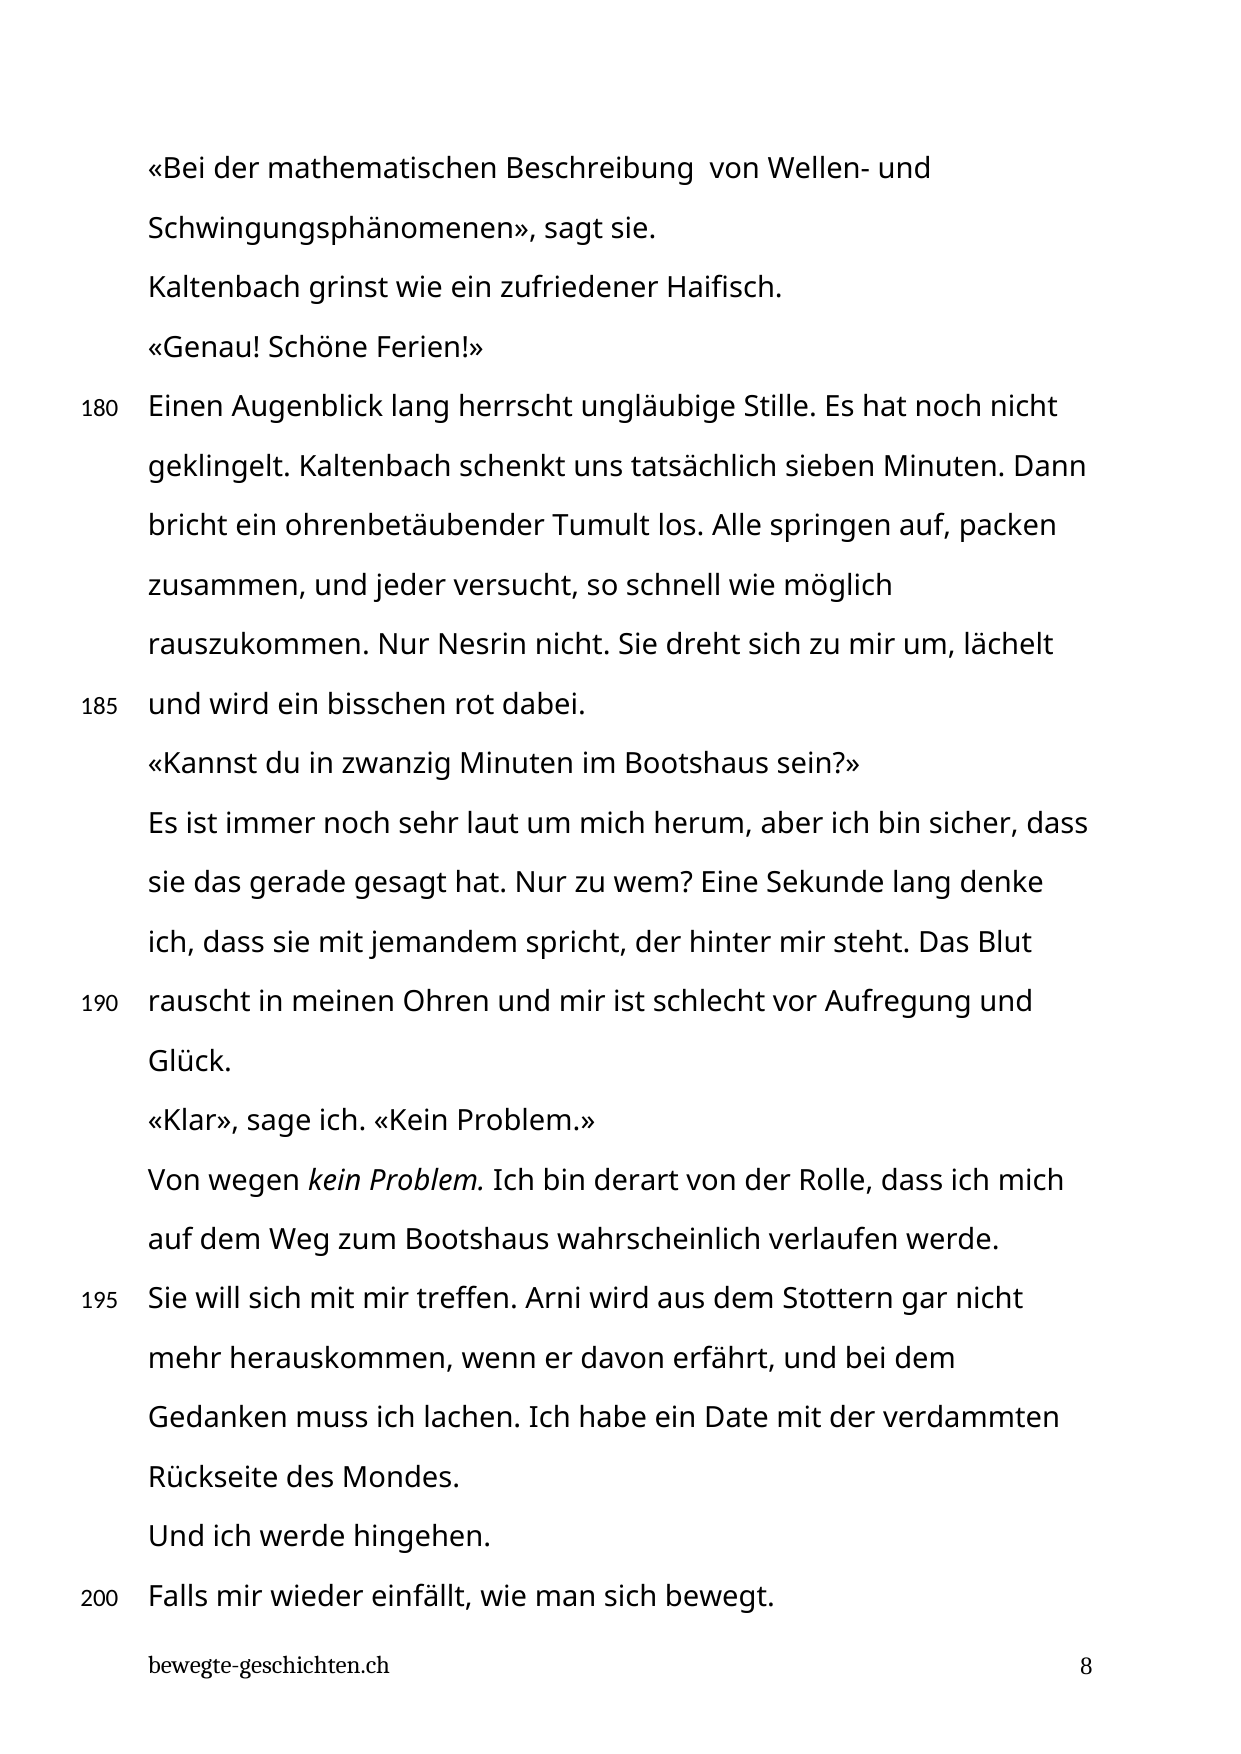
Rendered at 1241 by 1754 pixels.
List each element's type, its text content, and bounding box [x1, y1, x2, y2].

text Einen Augenblick lang herrscht ungläubige Stille. Es hat noch nicht geklingelt. Kaltenbach schenkt uns tatsächlich sieben Minuten. Dann bricht ein ohrenbetäubender Tumult los. Alle springen auf, packen zusammen, und jeder versucht, so schnell wie möglich rauszukommen. Nur Nesrin nicht. Sie dreht sich zu mir um, lächelt und wird ein bisschen rot dabei. [148, 386, 1092, 723]
text «Genau! Schöne Ferien!» [148, 326, 1092, 366]
text Und ich werde hingehen. [148, 1516, 1092, 1555]
text Es ist immer noch sehr laut um mich herum, aber ich bin sicher, dass sie das gerade gesagt hat. Nur zu wem? Eine Sekunde lang denke ich, dass sie mit jemandem spricht, der hinter mir steht. Das Blut rauscht in meinen Ohren und mir ist schlecht vor Aufregung und Glück. [148, 802, 1092, 1079]
text Von wegen kein Problem. Ich bin derart von der Rolle, dass ich mich auf dem Weg zum Bootshaus wahrscheinlich verlaufen werde. [148, 1159, 1092, 1258]
text Kaltenbach grinst wie ein zufriedener Haifisch. [148, 267, 1092, 306]
text «Klar», sage ich. «Kein Problem.» [148, 1099, 1092, 1139]
text «Kannst du in zwanzig Minuten im Bootshaus sein?» [148, 742, 1092, 782]
text Sie will sich mit mir treffen. Arni wird aus dem Stottern gar nicht mehr herauskommen, wenn er davon erfährt, und bei dem Gedanken muss ich lachen. Ich habe ein Date mit der verdammten Rückseite des Mondes. [148, 1278, 1092, 1496]
text «Bei der mathematischen Beschreibung von Wellen- und Schwingungsphänomenen», sagt sie. [148, 148, 1092, 247]
text Falls mir wieder einfällt, wie man sich bewegt. [148, 1575, 1092, 1615]
